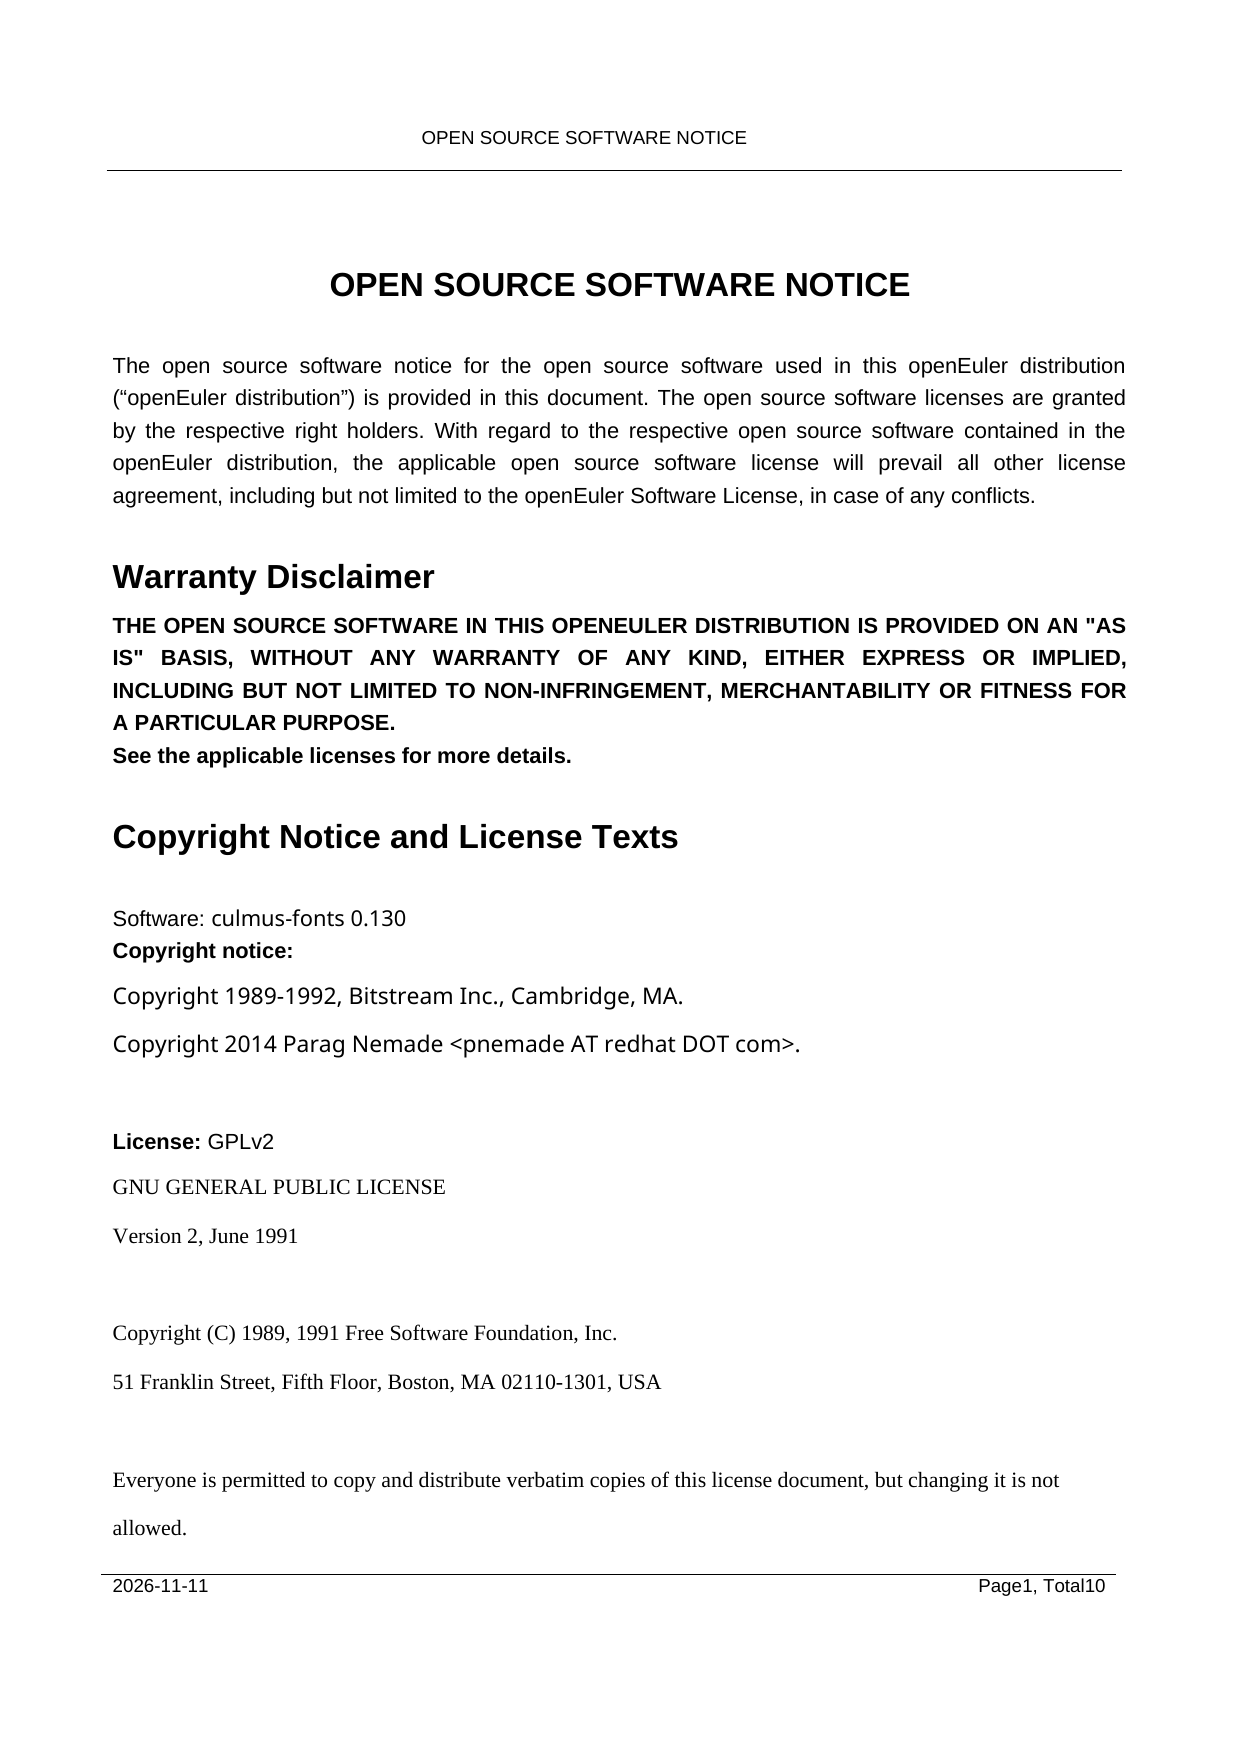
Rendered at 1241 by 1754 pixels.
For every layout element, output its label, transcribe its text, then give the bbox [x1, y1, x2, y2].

text Copyright notice: [112, 934, 1128, 966]
text License: GPLv2 [112, 1125, 1128, 1158]
text Warranty Disclaimer [112, 544, 1128, 609]
text Copyright Notice and License Texts [112, 804, 1128, 869]
text OPEN SOURCE SOFTWARE NOTICE [112, 251, 1128, 316]
text Copyright 1989-1992, Bitstream Inc., Cambridge, MA. Copyright 2014 Parag Nemade <pnemade AT redhat DOT com>. [112, 979, 1128, 1109]
text Software: culmus-fonts 0.130 [112, 901, 1128, 934]
text The open source software notice for the open source software used in this openEuler distribution (“openEuler distribution”) is provided in this document. The open source software licenses are granted by the respective right holders. With regard to the respective open source software contained in the openEuler distribution, the applicable open source software license will prevail all other license agreement, including but not limited to the openEuler Software License, in case of any conflicts. [112, 349, 1128, 511]
text THE OPEN SOURCE SOFTWARE IN THIS OPENEULER DISTRIBUTION IS PROVIDED ON AN "AS IS" BASIS, WITHOUT ANY WARRANTY OF ANY KIND, EITHER EXPRESS OR IMPLIED, INCLUDING BUT NOT LIMITED TO NON-INFRINGEMENT, MERCHANTABILITY OR FITNESS FOR A PARTICULAR PURPOSE. See the applicable licenses for more details. [112, 609, 1128, 771]
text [112, 1170, 1128, 1544]
